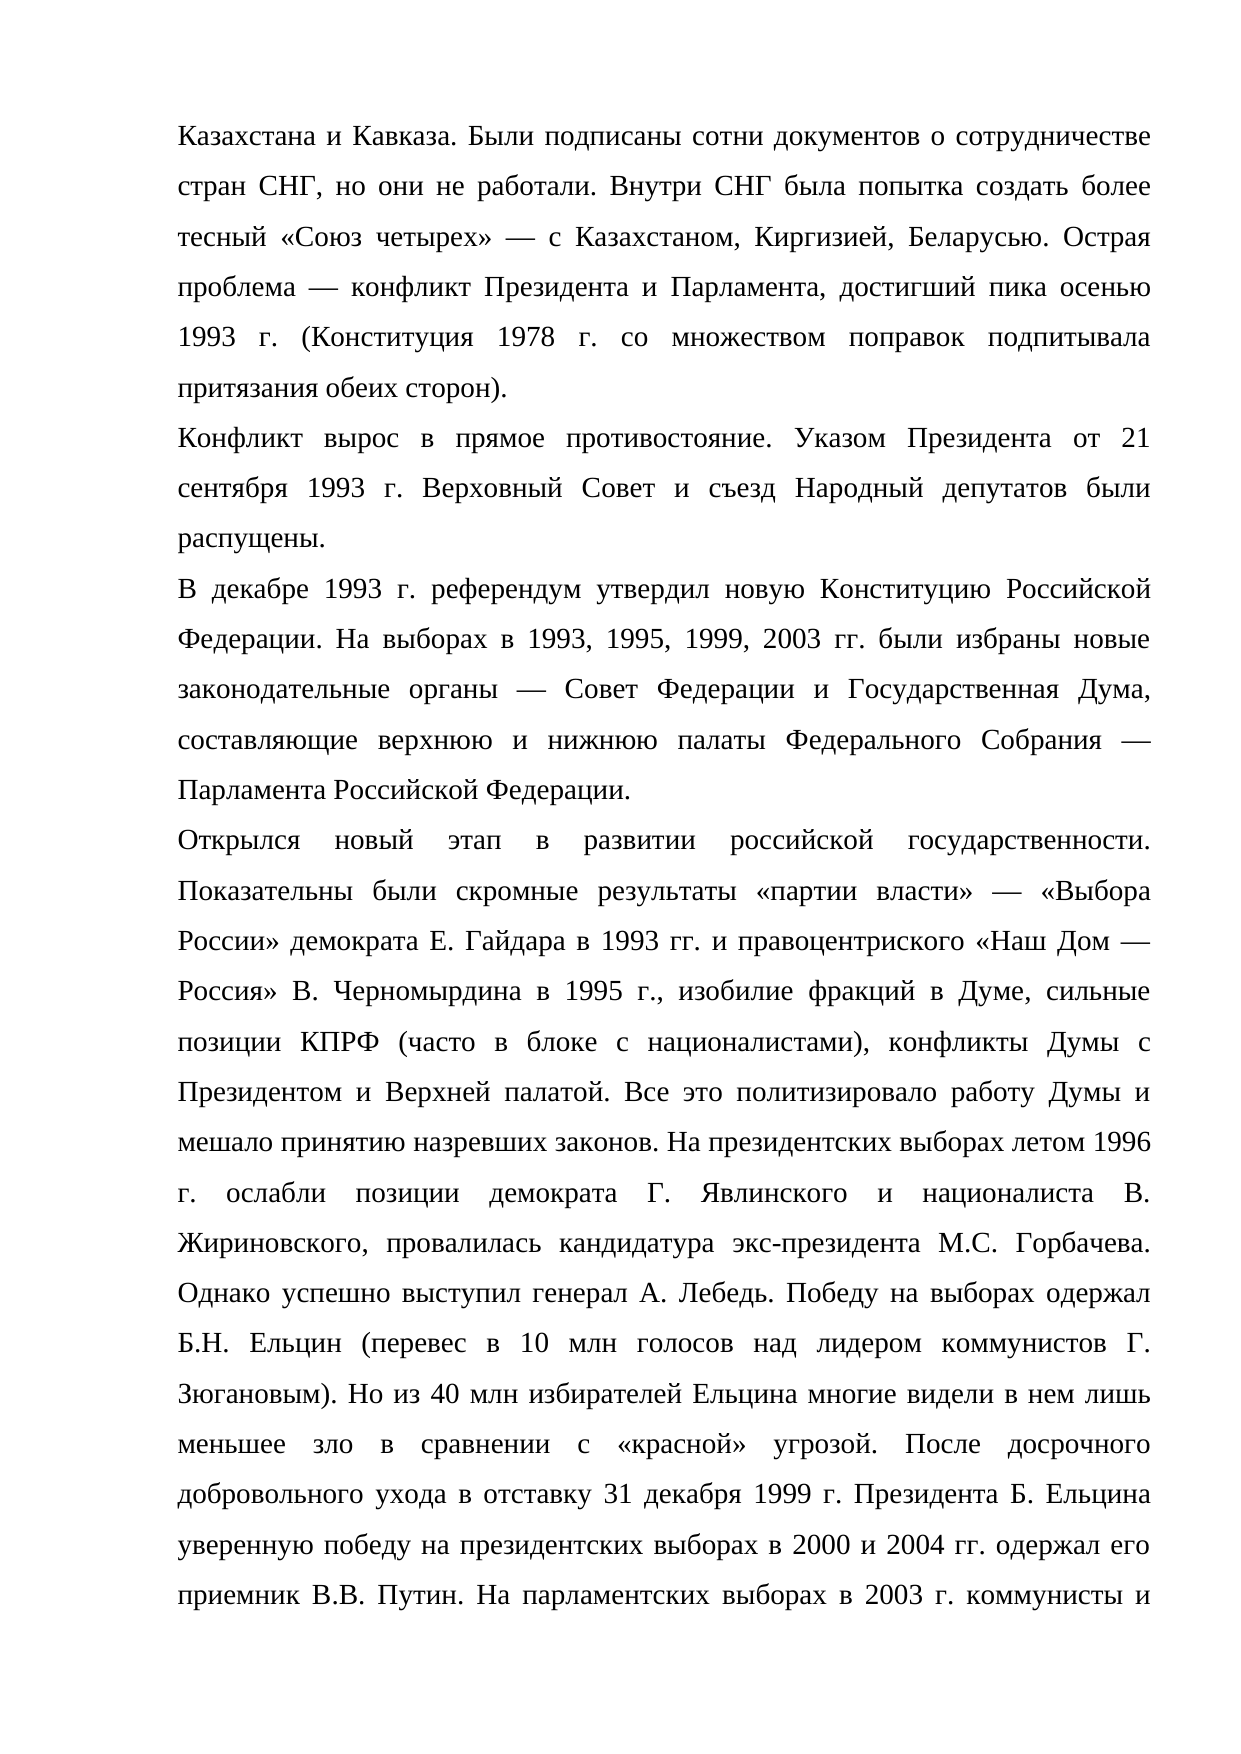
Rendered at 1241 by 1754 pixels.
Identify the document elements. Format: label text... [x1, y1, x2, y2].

text Конфликт вырос в прямое противостояние. Указом Президента от 21 сентября 1993 г. Верховный Совет и съезд Народный депутатов были распущены. [177, 420, 1152, 554]
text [177, 118, 1152, 403]
text В декабре 1993 г. референдум утвердил новую Конституцию Российской Федерации. На выборах в 1993, 1995, 1999, 2003 гг. были избраны новые законодательные органы — Совет Федерации и Государственная Дума, составляющие верхнюю и нижнюю палаты Федерального Собрания — Парламента Российской Федерации. [177, 571, 1152, 806]
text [177, 822, 1152, 1611]
